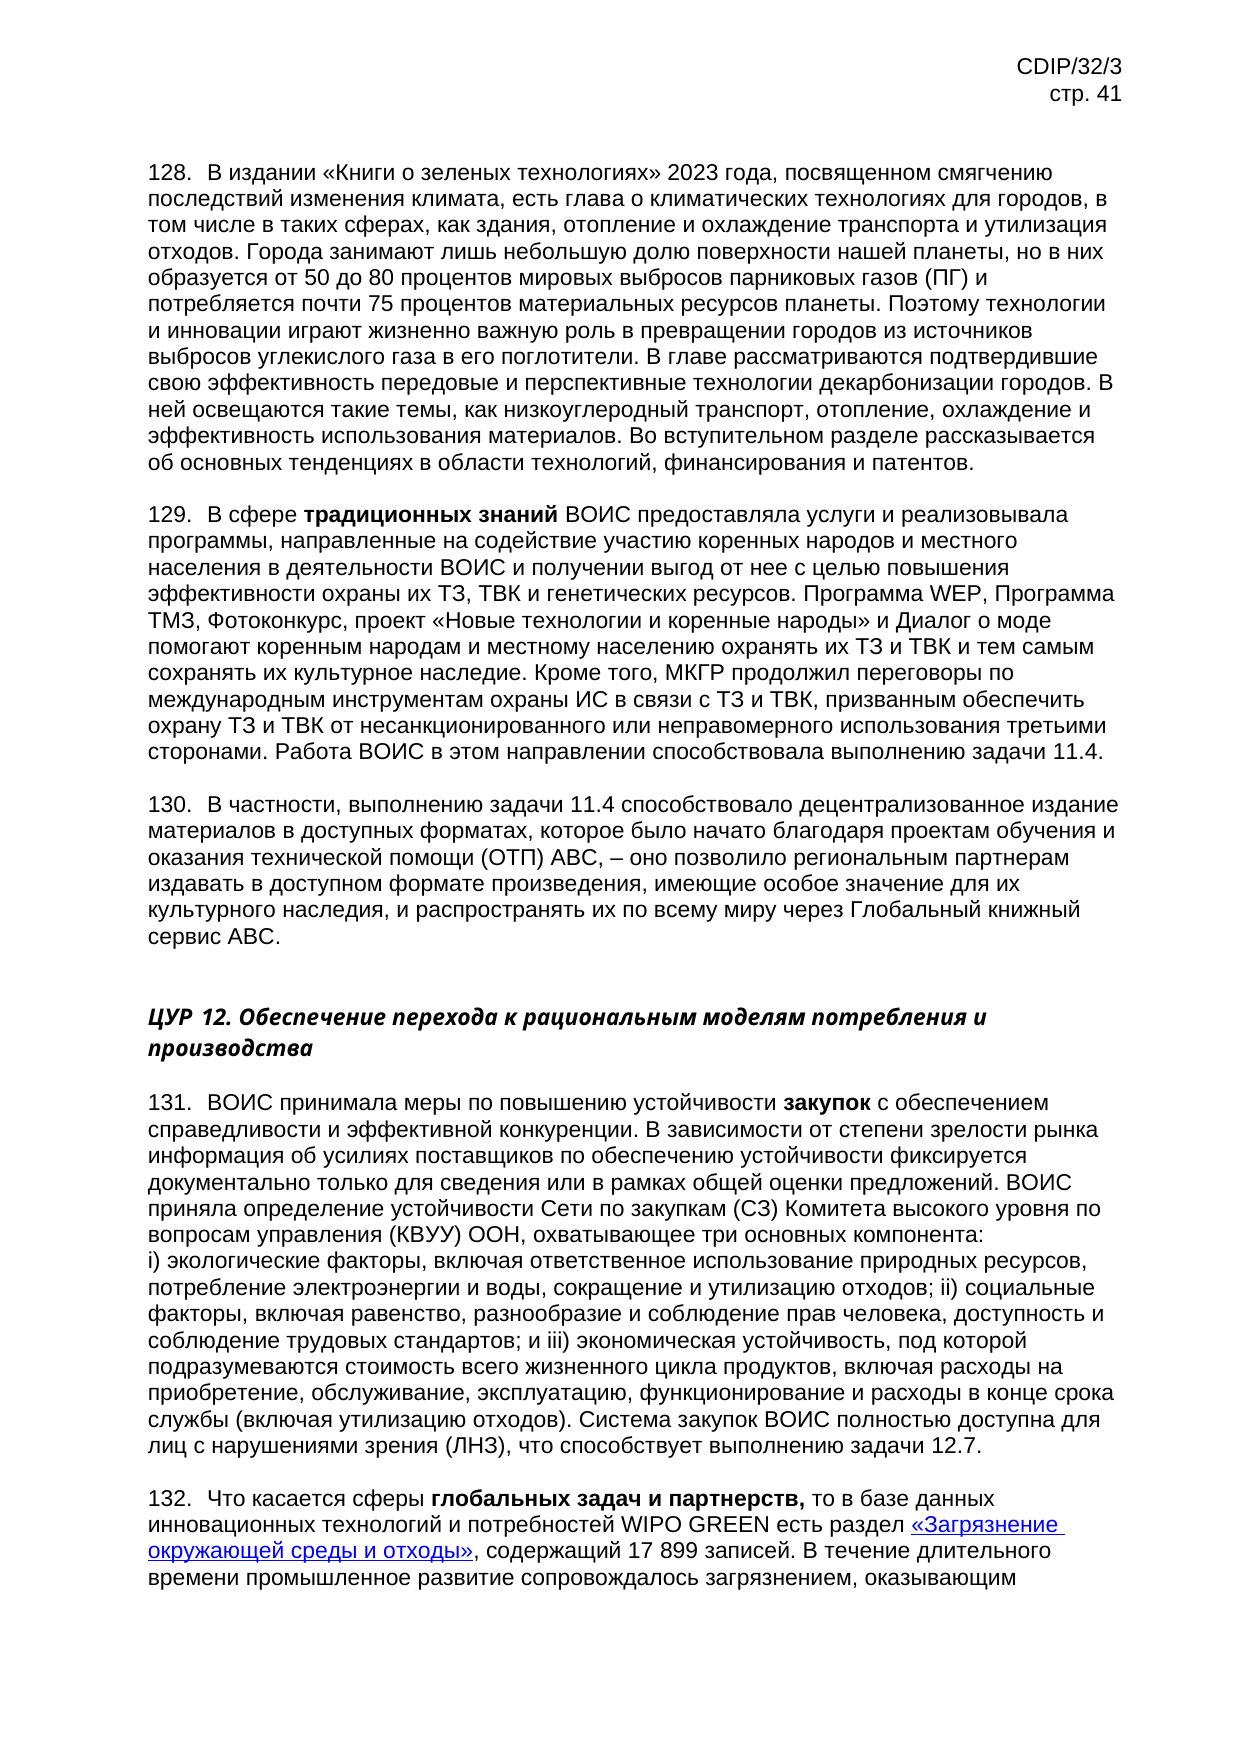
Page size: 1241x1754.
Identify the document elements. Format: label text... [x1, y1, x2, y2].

list В сфере традиционных знаний ВОИС предоставляла услуги и реализовывала программы, направленные на содействие участию коренных народов и местного населения в деятельности ВОИС и получении выгод от нее с целью повышения эффективности охраны их ТЗ, ТВК и генетических ресурсов. Программа WEP, Программа TMЗ, Фотоконкурс, проект «Новые технологии и коренные народы» и Диалог о моде помогают коренным народам и местному населению охранять их ТЗ и ТВК и тем самым сохранять их культурное наследие. Кроме того, МКГР продолжил переговоры по международным инструментам охраны ИС в связи с ТЗ и ТВК, призванным обеспечить охрану ТЗ и ТВК от несанкционированного или неправомерного использования третьими сторонами. Работа ВОИС в этом направлении способствовала выполнению задачи 11.4. [148, 501, 1122, 765]
list ВОИС принимала меры по повышению устойчивости закупок с обеспечением справедливости и эффективной конкуренции. В зависимости от степени зрелости рынка информация об усилиях поставщиков по обеспечению устойчивости фиксируется документально только для сведения или в рамках общей оценки предложений. ВОИС приняла определение устойчивости Сети по закупкам (СЗ) Комитета высокого уровня по вопросам управления (КВУУ) ООН, охватывающее три основных компонента: i) экологические факторы, включая ответственное использование природных ресурсов, потребление электроэнергии и воды, сокращение и утилизацию отходов; ii) социальные факторы, включая равенство, разнообразие и соблюдение прав человека, доступность и соблюдение трудовых стандартов; и iii) экономическая устойчивость, под которой подразумеваются стоимость всего жизненного цикла продуктов, включая расходы на приобретение, обслуживание, эксплуатацию, функционирование и расходы в конце срока службы (включая утилизацию отходов). Система закупок ВОИС полностью доступна для лиц с нарушениями зрения (ЛНЗ), что способствует выполнению задачи 12.7. [148, 1089, 1122, 1458]
subtitle ЦУР 12. Обеспечение перехода к рациональным моделям потребления и производства [148, 1001, 1122, 1063]
list В издании «Книги о зеленых технологиях» 2023 года, посвященном смягчению последствий изменения климата, есть глава о климатических технологиях для городов, в том числе в таких сферах, как здания, отопление и охлаждение транспорта и утилизация отходов. Города занимают лишь небольшую долю поверхности нашей планеты, но в них образуется от 50 до 80 процентов мировых выбросов парниковых газов (ПГ) и потребляется почти 75 процентов материальных ресурсов планеты. Поэтому технологии и инновации играют жизненно важную роль в превращении городов из источников выбросов углекислого газа в его поглотители. В главе рассматриваются подтвердившие свою эффективность передовые и перспективные технологии декарбонизации городов. В ней освещаются такие темы, как низкоуглеродный транспорт, отопление, охлаждение и эффективность использования материалов. Во вступительном разделе рассказывается об основных тенденциях в области технологий, финансирования и патентов. [148, 158, 1122, 475]
list В частности, выполнению задачи 11.4 способствовало децентрализованное издание материалов в доступных форматах, которое было начато благодаря проектам обучения и оказания технической помощи (ОТП) АВС, – оно позволило региональным партнерам издавать в доступном формате произведения, имеющие особое значение для их культурного наследия, и распространять их по всему миру через Глобальный книжный сервис АВС. [148, 791, 1122, 949]
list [148, 1485, 1122, 1590]
